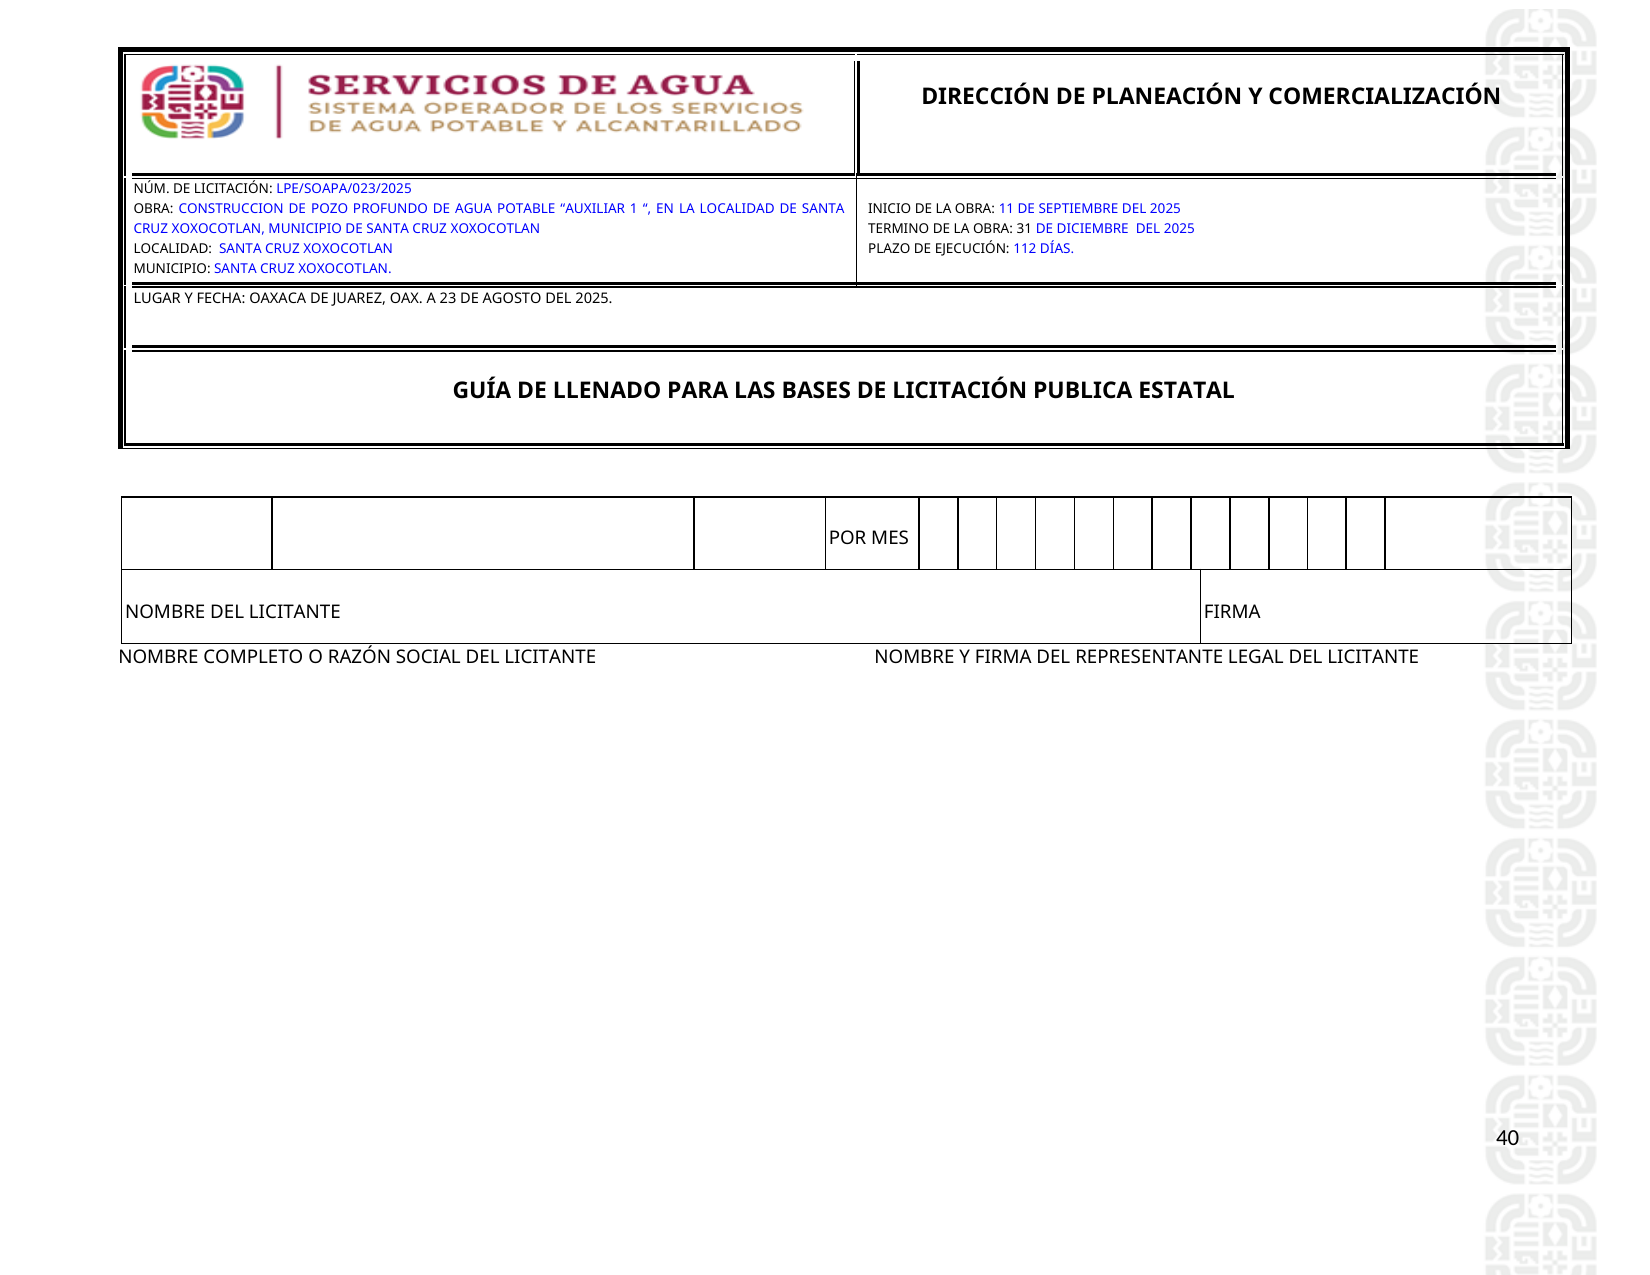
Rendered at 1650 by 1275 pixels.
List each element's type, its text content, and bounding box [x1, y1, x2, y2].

table_cell FIRMA [1201, 570, 1571, 643]
picture [137, 57, 811, 151]
picture [1470, 90, 1477, 101]
table_cell [1270, 498, 1307, 568]
table_cell [1036, 498, 1074, 568]
table_cell [997, 498, 1035, 568]
table_cell [1231, 498, 1268, 568]
table_cell [695, 498, 825, 568]
picture [1470, 52, 1565, 448]
table_cell [1192, 498, 1229, 568]
table_cell [959, 498, 996, 568]
picture [1470, 9, 1600, 644]
table_cell [1153, 498, 1190, 568]
table_cell [920, 498, 957, 568]
text NOMBRE COMPLETO O RAZÓN SOCIAL DEL LICITANTE NOMBRE Y FIRMA DEL REPRESENTANTE LEGAL DEL LICITANTE [118, 644, 1624, 669]
table_cell [1075, 498, 1113, 568]
table_cell [1114, 498, 1151, 568]
table_cell [1347, 498, 1384, 568]
picture [1470, 669, 1600, 1275]
table_cell [122, 498, 271, 568]
table_cell NOMBRE DEL LICITANTE [122, 570, 1200, 643]
table_cell [1386, 498, 1571, 568]
table_cell POR MES [826, 498, 918, 568]
table_cell [1308, 498, 1345, 568]
table_cell [273, 498, 693, 568]
